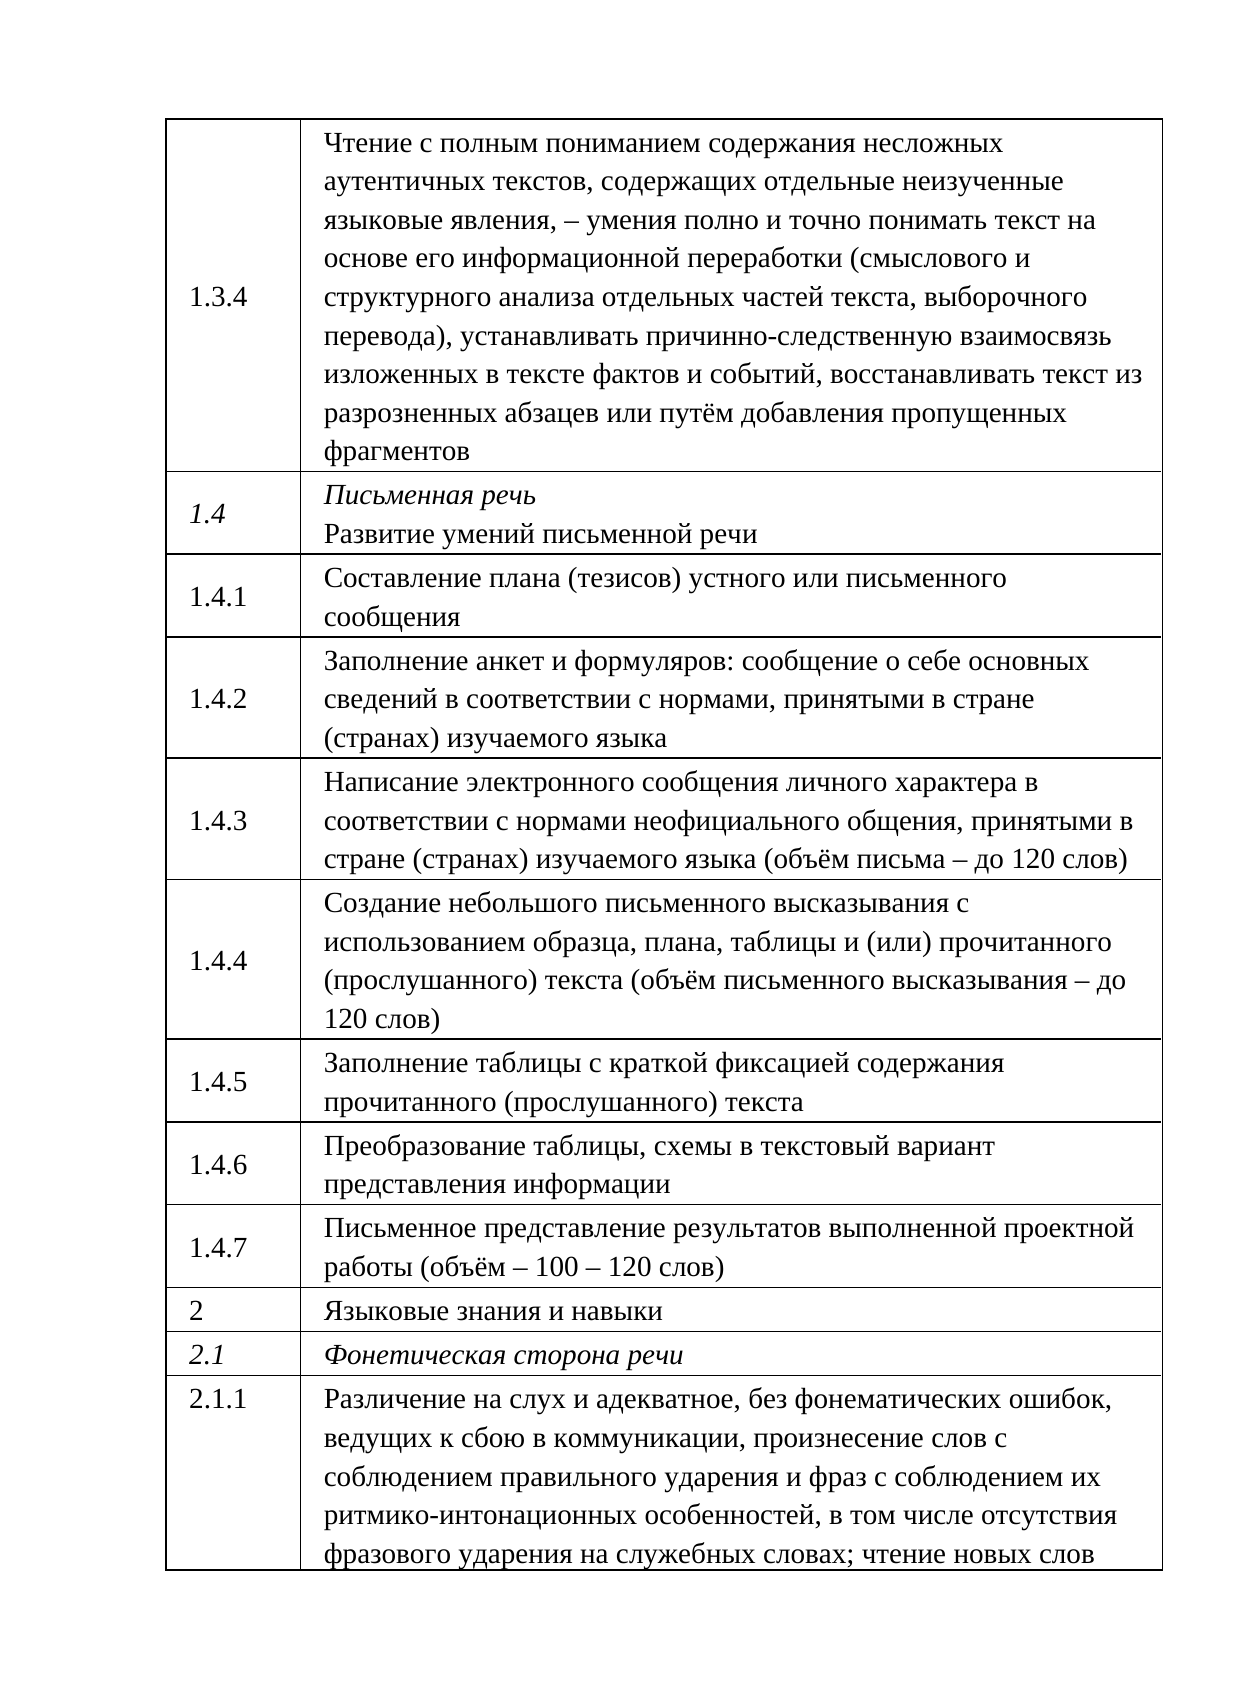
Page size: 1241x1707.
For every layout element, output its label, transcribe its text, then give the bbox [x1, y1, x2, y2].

table_cell 1.3.4 [167, 120, 300, 471]
table_cell Языковые знания и навыки [301, 1286, 1162, 1331]
table_cell 1.4.5 [167, 1040, 300, 1121]
table_cell 1.4.3 [167, 759, 300, 878]
table_cell 1.4.6 [167, 1123, 300, 1204]
table_cell 2 [167, 1288, 300, 1331]
table_cell Фонетическая сторона речи [301, 1331, 1162, 1375]
table_cell Письменное представление результатов выполненной проектной работы (объём – 100 – 120 слов) [301, 1204, 1162, 1286]
table_cell 1.4.7 [167, 1205, 300, 1286]
table_cell Чтение с полным пониманием содержания несложных аутентичных текстов, содержащих отдельные неизученные языковые явления, – умения полно и точно понимать текст на основе его информационной переработки (смыслового и структурного анализа отдельных частей текста, выборочного перевода), устанавливать причинно-следственную взаимосвязь изложенных в тексте фактов и событий, восстанавливать текст из разрозненных абзацев или путём добавления пропущенных фрагментов [301, 120, 1162, 471]
table_cell Преобразование таблицы, схемы в текстовый вариант представления информации [301, 1121, 1162, 1204]
table_cell 1.4.1 [167, 555, 300, 636]
table_cell 2.1 [167, 1332, 300, 1375]
table_cell Составление плана (тезисов) устного или письменного сообщения [301, 553, 1162, 636]
table_cell Заполнение анкет и формуляров: сообщение о себе основных сведений в соответствии с нормами, принятыми в стране (странах) изучаемого языка [301, 636, 1162, 757]
table_cell 1.4 [167, 472, 300, 553]
table_cell Письменная речь Развитие умений письменной речи [301, 471, 1162, 553]
table_cell 1.4.2 [167, 638, 300, 757]
table_cell 2.1.1 [167, 1376, 300, 1569]
table_cell 1.4.4 [167, 880, 300, 1038]
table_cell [301, 1375, 1162, 1569]
table_cell Заполнение таблицы с краткой фиксацией содержания прочитанного (прослушанного) текста [301, 1038, 1162, 1121]
table_cell Написание электронного сообщения личного характера в соответствии с нормами неофициального общения, принятыми в стране (странах) изучаемого языка (объём письма – до 120 слов) [301, 757, 1162, 878]
table_cell Создание небольшого письменного высказывания с использованием образца, плана, таблицы и (или) прочитанного (прослушанного) текста (объём письменного высказывания – до 120 слов) [301, 879, 1162, 1038]
